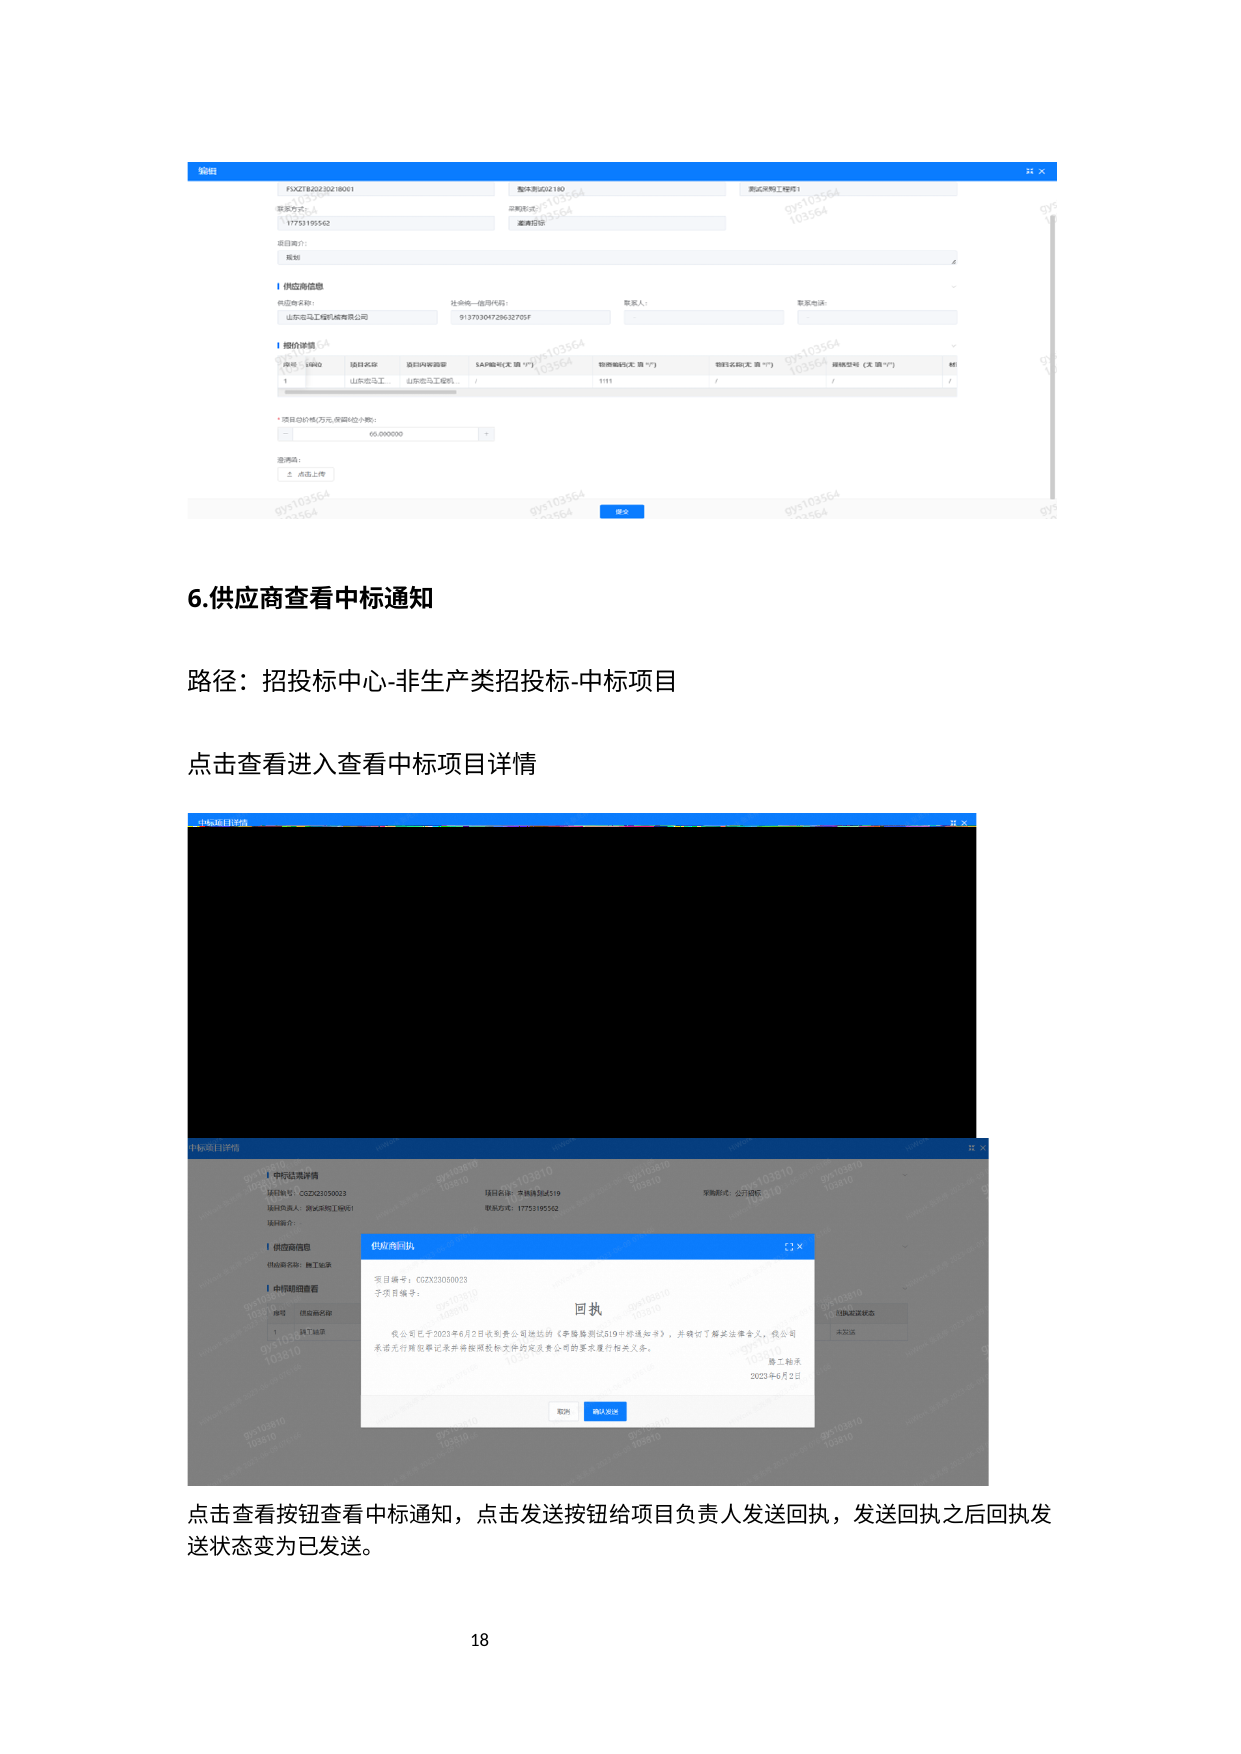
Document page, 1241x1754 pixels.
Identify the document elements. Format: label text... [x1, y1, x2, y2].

picture [187, 162, 1057, 519]
text 路径：招投标中心-非生产类招投标-中标项目 [187, 647, 1053, 712]
text 6.供应商查看中标通知 [187, 564, 1053, 629]
text 点击查看进入查看中标项目详情 [187, 731, 1053, 796]
picture [187, 813, 989, 1486]
text 点击查看按钮查看中标通知，点击发送按钮给项目负责人发送回执，发送回执之后回执发送状态变为已发送。 [187, 1496, 1053, 1561]
